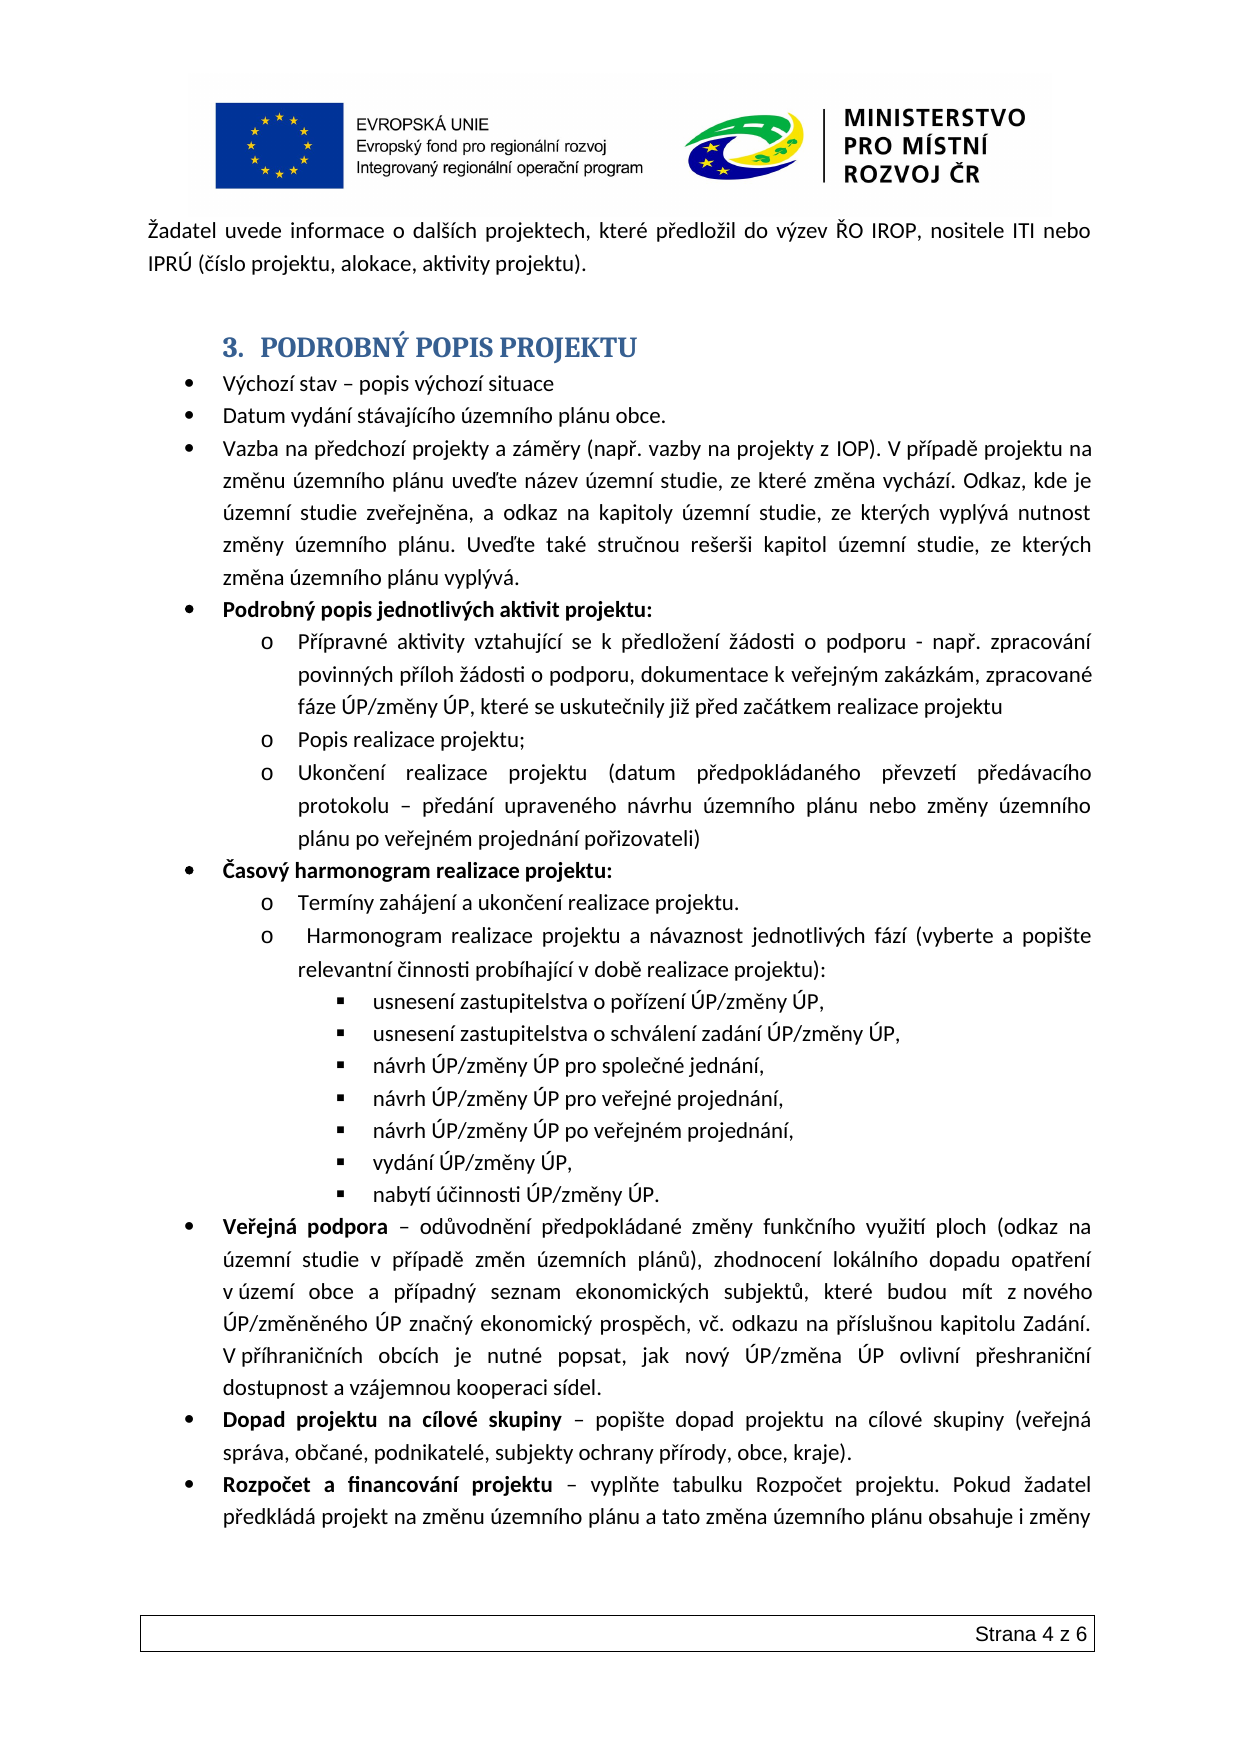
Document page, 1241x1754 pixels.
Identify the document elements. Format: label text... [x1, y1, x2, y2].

text Žadatel uvede informace o dalších projektech, které předložil do výzev ŘO IROP, nositele ITI nebo IPRÚ (číslo projektu, alokace, aktivity projektu). [148, 217, 1093, 277]
list návrh ÚP/změny ÚP pro veřejné projednání, [335, 1084, 1093, 1112]
list Přípravné aktivity vztahující se k předložení žádosti o podporu - např. zpracování povinných příloh žádosti o podporu, dokumentace k veřejným zakázkám, zpracované fáze ÚP/změny ÚP, které se uskutečnily již před začátkem realizace projektu [260, 627, 1093, 721]
list Výchozí stav – popis výchozí situace [185, 369, 1093, 397]
list Dopad projektu na cílové skupiny – popište dopad projektu na cílové skupiny (veřejná správa, občané, podnikatelé, subjekty ochrany přírody, obce, kraje). [185, 1406, 1093, 1466]
list Datum vydání stávajícího územního plánu obce. [185, 402, 1093, 430]
list Podrobný popis jednotlivých aktivit projektu: [185, 595, 1093, 623]
list Časový harmonogram realizace projektu: [185, 856, 1093, 884]
list Ukončení realizace projektu (datum předpokládaného převzetí předávacího protokolu – předání upraveného návrhu územního plánu nebo změny územního plánu po veřejném projednání pořizovateli) [260, 758, 1093, 852]
list nabytí účinnosti ÚP/změny ÚP. [335, 1180, 1093, 1208]
list Vazba na předchozí projekty a záměry (např. vazby na projekty z IOP). V případě projektu na změnu územního plánu uveďte název územní studie, ze které změna vychází. Odkaz, kde je územní studie zveřejněna, a odkaz na kapitoly územní studie, ze kterých vyplývá nutnost změny územního plánu. Uveďte také stručnou rešerši kapitol územní studie, ze kterých změna územního plánu vyplývá. [185, 434, 1093, 591]
list Popis realizace projektu; [260, 725, 1093, 754]
list návrh ÚP/změny ÚP po veřejném projednání, [335, 1116, 1093, 1144]
list usnesení zastupitelstva o schválení zadání ÚP/změny ÚP, [335, 1019, 1093, 1047]
subtitle Podrobný popis projektu [223, 331, 1093, 364]
list návrh ÚP/změny ÚP pro společné jednání, [335, 1052, 1093, 1079]
list usnesení zastupitelstva o pořízení ÚP/změny ÚP, [335, 987, 1093, 1015]
list Veřejná podpora – odůvodnění předpokládané změny funkčního využití ploch (odkaz na územní studie v případě změn územních plánů), zhodnocení lokálního dopadu opatření v území obce a případný seznam ekonomických subjektů, které budou mít z nového ÚP/změněného ÚP značný ekonomický prospěch, vč. odkazu na příslušnou kapitolu Zadání. V příhraničních obcích je nutné popsat, jak nový ÚP/změna ÚP ovlivní přeshraniční dostupnost a vzájemnou kooperaci sídel. [185, 1212, 1093, 1401]
list Harmonogram realizace projektu a návaznost jednotlivých fází (vyberte a popište relevantní činnosti probíhající v době realizace projektu): [260, 922, 1093, 983]
picture [187, 73, 1053, 217]
list Termíny zahájení a ukončení realizace projektu. [260, 888, 1093, 917]
list vydání ÚP/změny ÚP, [335, 1148, 1093, 1176]
